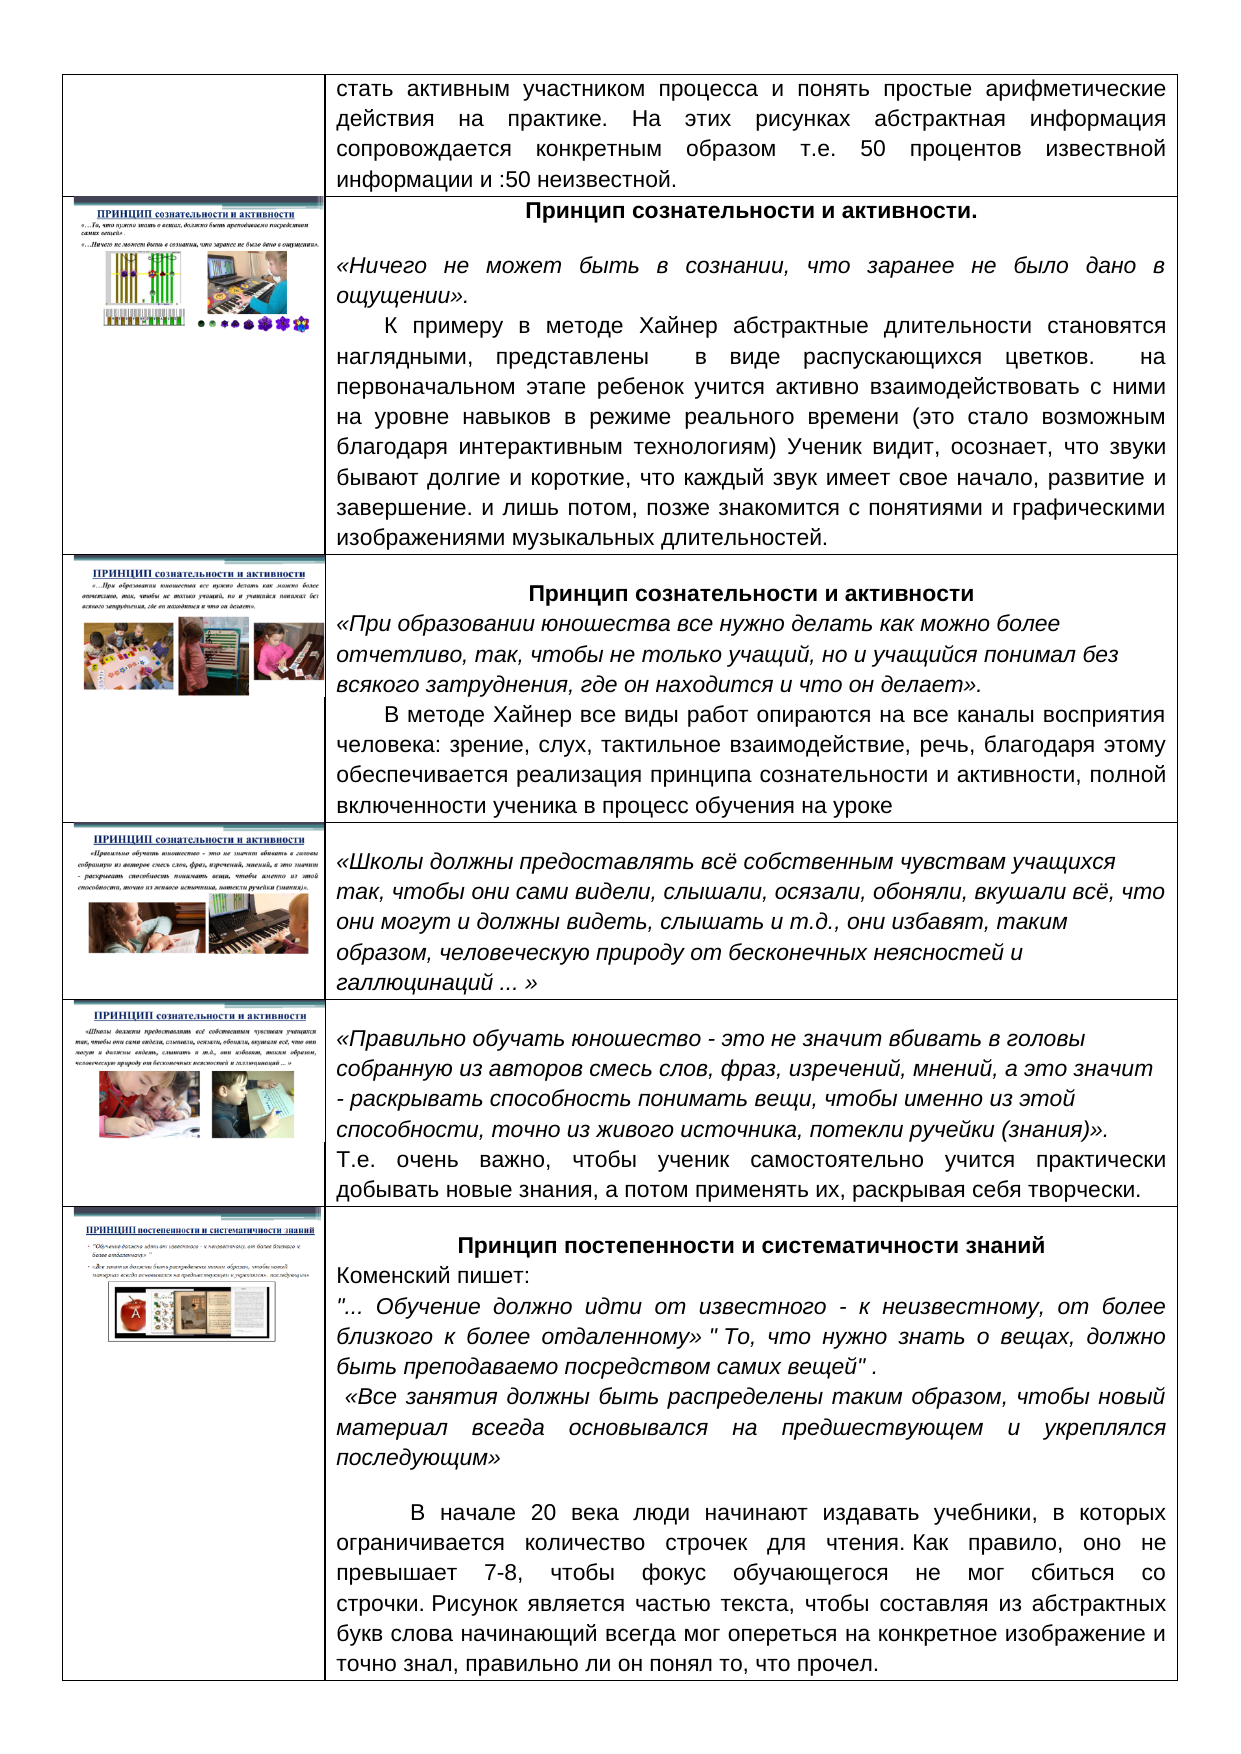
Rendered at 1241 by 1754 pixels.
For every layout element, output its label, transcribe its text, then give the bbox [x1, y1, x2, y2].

table_cell [63, 1207, 324, 1680]
table_cell [63, 555, 324, 822]
picture [73, 196, 324, 338]
table_cell [63, 1000, 324, 1206]
table_cell Принцип сознательности и активности. «Ничего не может быть в сознании, что заранее не было дано в ощущении». К примеру в методе Хайнер абстрактные длительности становятся наглядными, представлены в виде распускающихся цветков. на первоначальном этапе ребенок учится активно взаимодействовать с ними на уровне навыков в режиме реального времени (это стало возможным благодаря интерактивным технологиям) Ученик видит, осознает, что звуки бывают долгие и короткие, что каждый звук имеет свое начало, развитие и завершение. и лишь потом, позже знакомится с понятиями и графическими изображениями музыкальных длительностей. [326, 197, 1177, 554]
picture [73, 822, 324, 964]
table_cell [63, 197, 324, 554]
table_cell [326, 75, 1177, 196]
picture [73, 555, 325, 697]
table_cell [63, 823, 324, 999]
table_cell «Правильно обучать юношество - это не значит вбивать в головы собранную из авторов смесь слов, фраз, изречений, мнений, а это значит - раскрывать способность понимать вещи, чтобы именно из этой способности, точно из живого источника, потекли ручейки (знания)». Т.е. очень важно, чтобы ученик самостоятельно учится практически добывать новые знания, а потом применять их, раскрывая себя творчески. [326, 1000, 1177, 1206]
picture [73, 1207, 322, 1347]
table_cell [326, 1207, 1177, 1680]
table_cell «Школы должны предоставлять всё собственным чувствам учащихся так, чтобы они сами видели, слышали, осязали, обоняли, вкушали всё, что они могут и должны видеть, слышать и т.д., они избавят, таким образом, человеческую природу от бесконечных неясностей и галлюцинаций ... » [326, 823, 1177, 999]
table_cell Принцип сознательности и активности «При образовании юношества все нужно делать как можно более отчетливо, так, чтобы не только учащий, но и учащийся понимал без всякого затруднения, где он находится и что он делает». В методе Хайнер все виды работ опираются на все каналы восприятия человека: зрение, слух, тактильное взаимодействие, речь, благодаря этому обеспечивается реализация принципа сознательности и активности, полной включенности ученика в процесс обучения на уроке [326, 555, 1177, 822]
picture [73, 1000, 325, 1142]
table_cell [63, 75, 324, 196]
